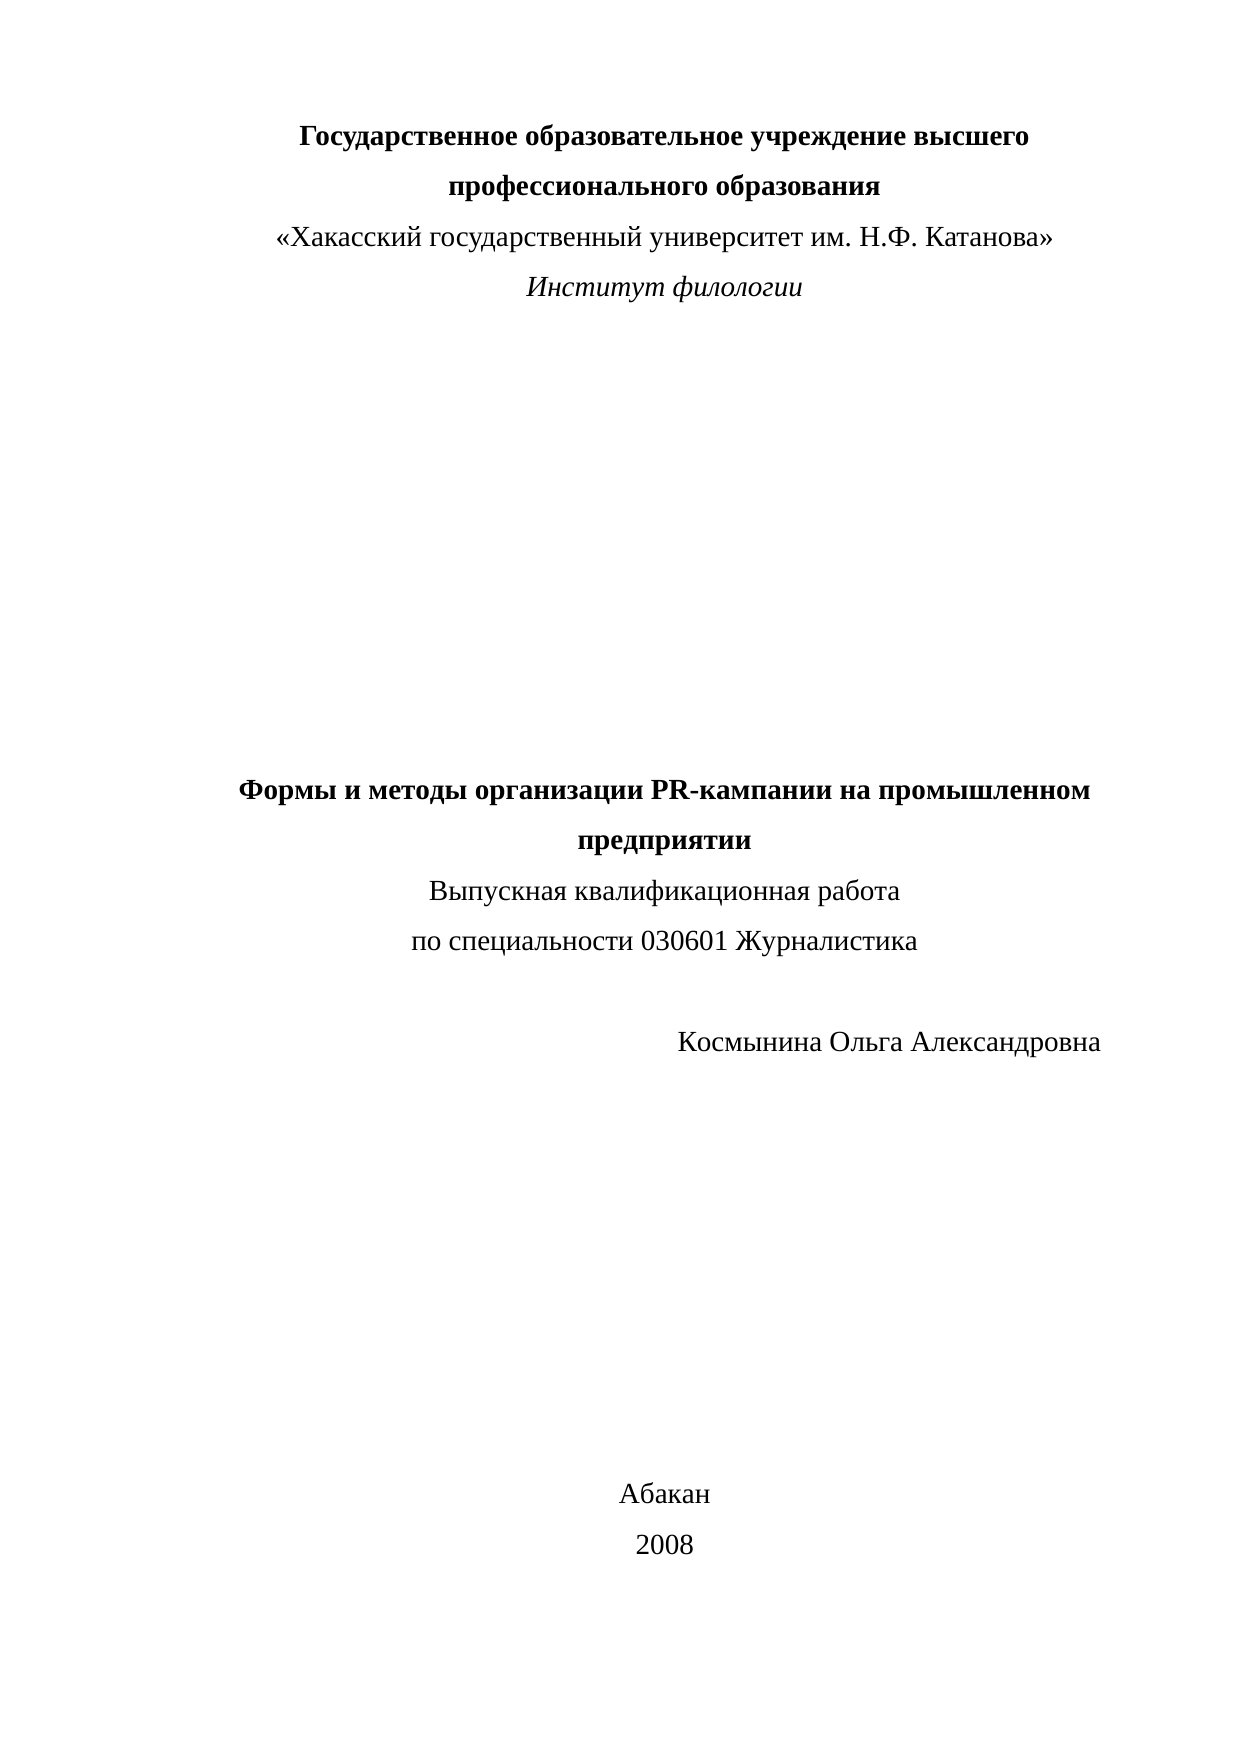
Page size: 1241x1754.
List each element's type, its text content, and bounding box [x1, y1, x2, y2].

text по специальности 030601 Журналистика [177, 923, 1152, 957]
text Космынина Ольга Александровна [177, 1024, 1152, 1057]
subtitle Государственное образовательное учреждение высшего профессионального образования [177, 118, 1152, 202]
subtitle Институт филологии [177, 269, 1152, 303]
text 2008 [177, 1527, 1152, 1560]
text Выпускная квалификационная работа [177, 873, 1152, 906]
subtitle «Хакасский государственный университет им. Н.Ф. Катанова» [177, 219, 1152, 252]
text Абакан [177, 1477, 1152, 1510]
text Формы и методы организации PR-кампании на промышленном предприятии [177, 772, 1152, 856]
